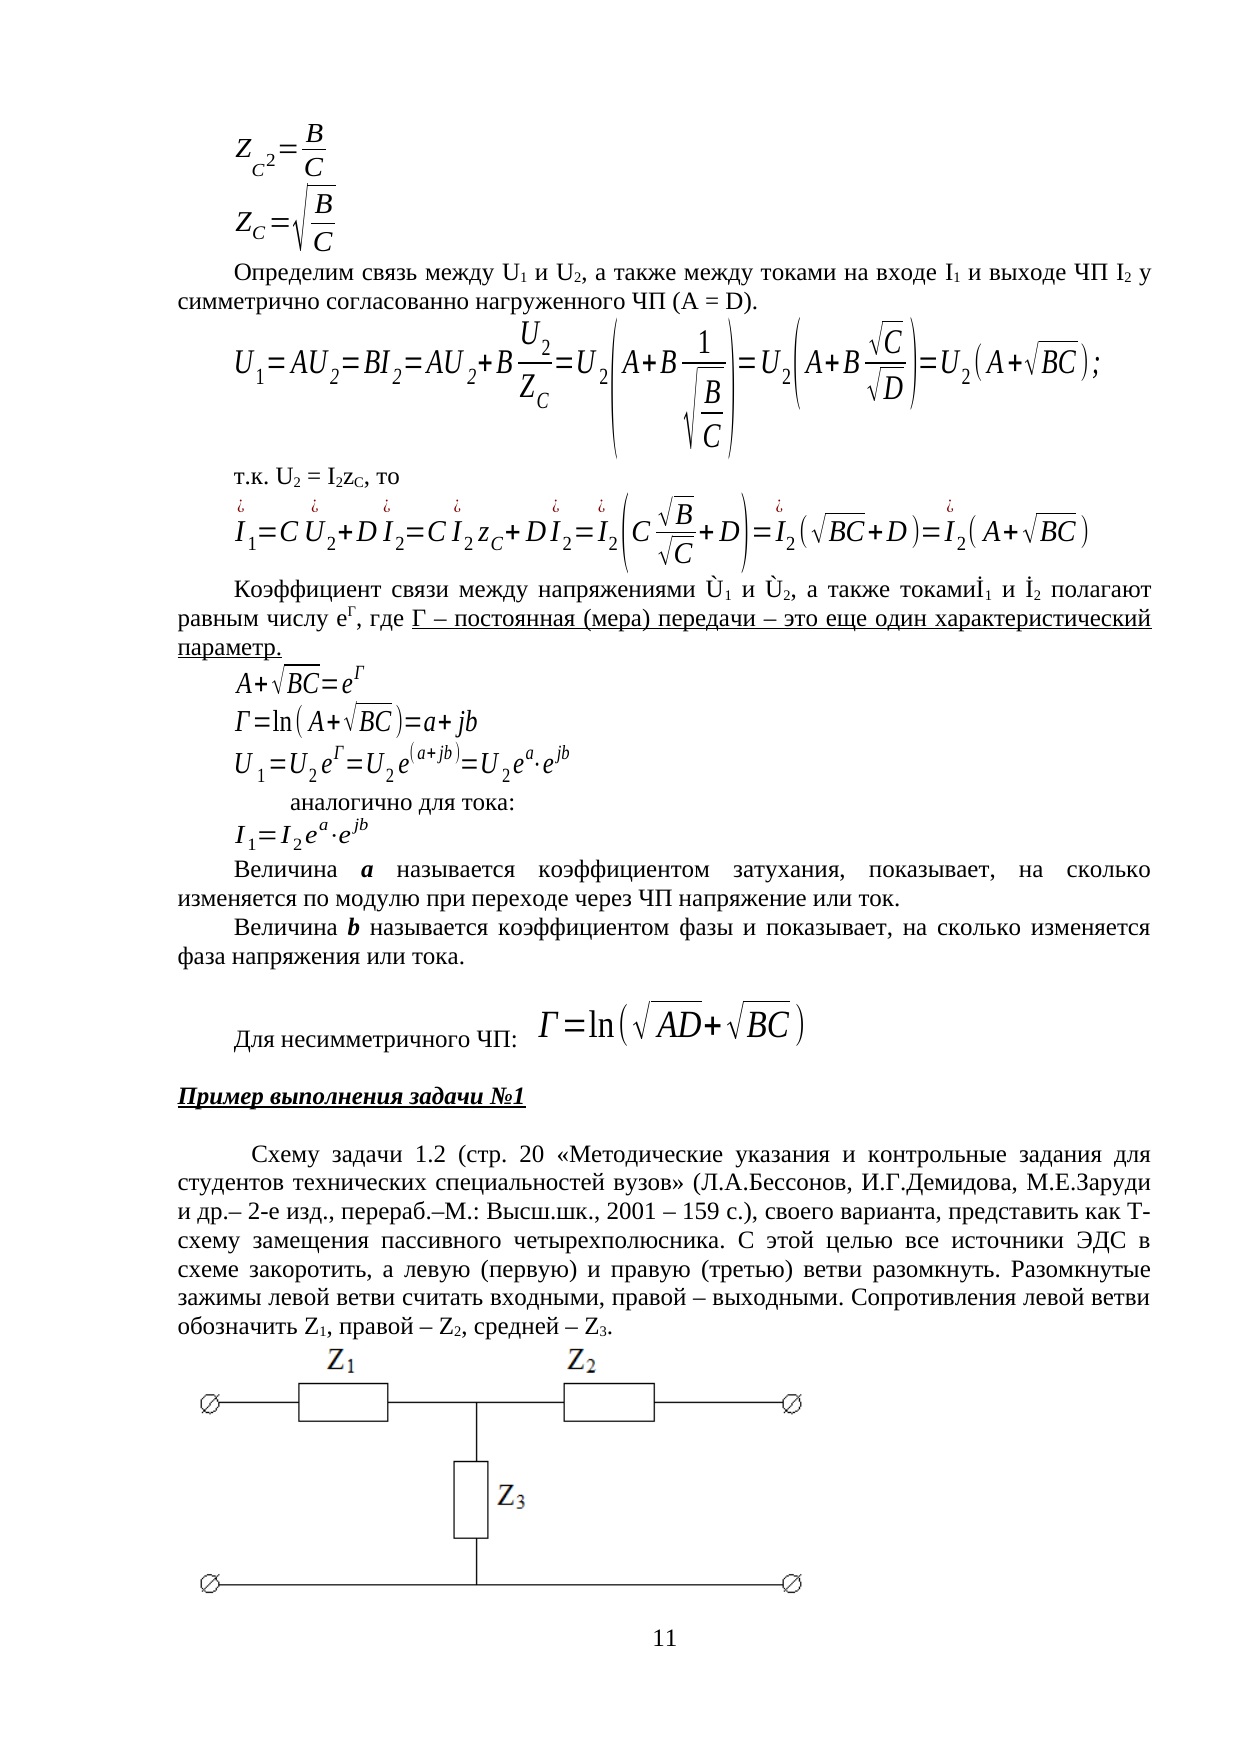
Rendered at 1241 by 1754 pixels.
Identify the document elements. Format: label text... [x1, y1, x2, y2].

text Величина b называется коэффициентом фазы и показывает, на сколько изменяется фаза напряжения или тока. [177, 912, 1152, 969]
text Коэффициент связи между напряжениями Ù1 и Ù2, а также токамиİ1 и İ2 полагают равным числу еГ, где Г – постоянная (мера) передачи – это еще один характеристический параметр. [177, 574, 1152, 661]
text Величина а называется коэффициентом затухания, показывает, на сколько изменяется по модулю при переходе через ЧП напряжение или ток. [177, 854, 1152, 912]
text т.к. U2 = I2zC, то [177, 461, 1152, 490]
text Пример выполнения задачи №1 [177, 1081, 1152, 1110]
picture [177, 1340, 824, 1617]
text аналогично для тока: [177, 787, 1152, 816]
text Схему задачи 1.2 (стр. 20 «Методические указания и контрольные задания для студентов технических специальностей вузов» (Л.А.Бессонов, И.Г.Демидова, М.Е.Заруди и др.– 2-е изд., перераб.–М.: Высш.шк., 2001 – 159 с.), своего варианта, представить как Т-схему замещения пассивного четырехполюсника. С этой целью все источники ЭДС в схеме закоротить, а левую (первую) и правую (третью) ветви разомкнуть. Разомкнутые зажимы левой ветви считать входными, правой – выходными. Сопротивления левой ветви обозначить Z1, правой – Z2, средней – Z3. [177, 1139, 1152, 1340]
text Для несимметричного ЧП: [177, 998, 1152, 1052]
text Определим связь между U1 и U2, а также между токами на входе I1 и выходе ЧП I2 у симметрично согласованно нагруженного ЧП (A = D). [177, 257, 1152, 314]
